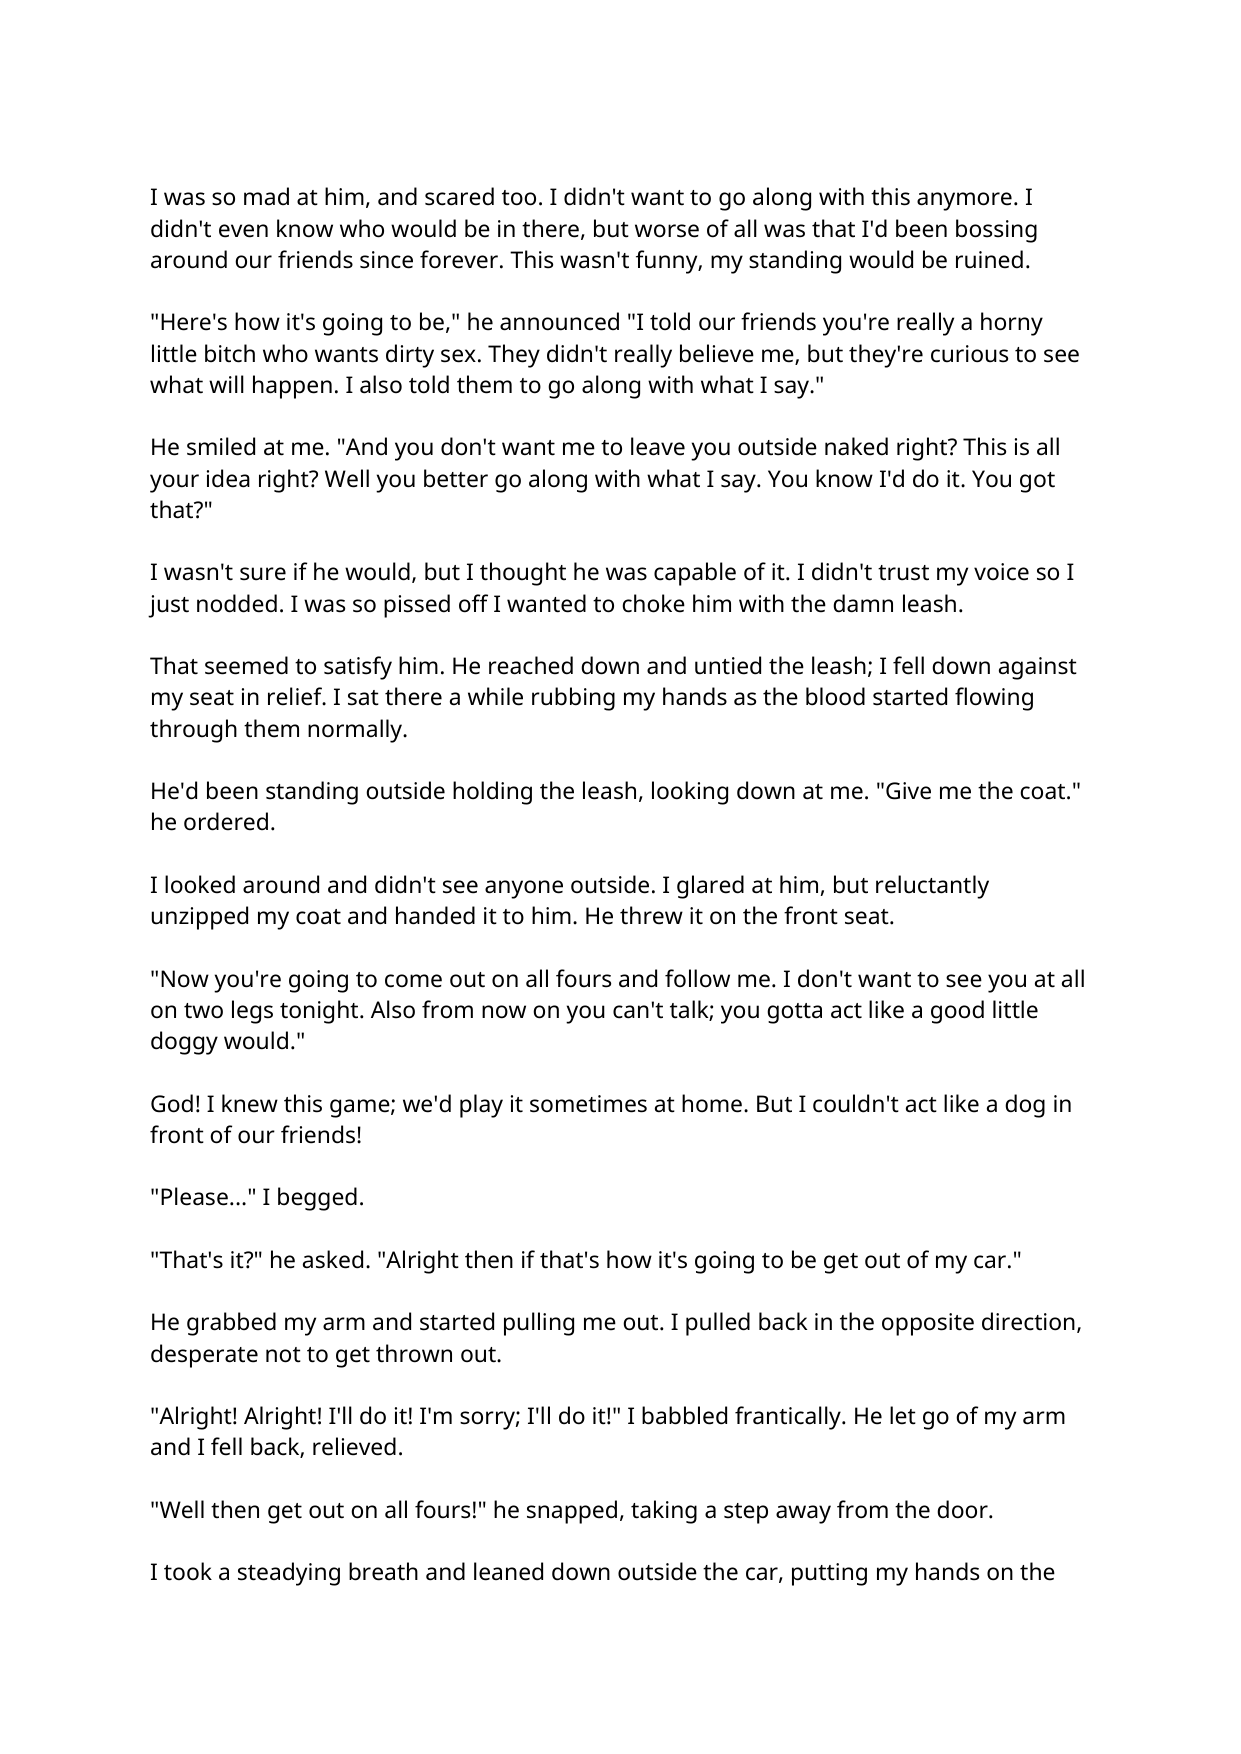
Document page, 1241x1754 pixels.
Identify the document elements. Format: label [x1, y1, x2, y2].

text [150, 150, 1090, 1587]
